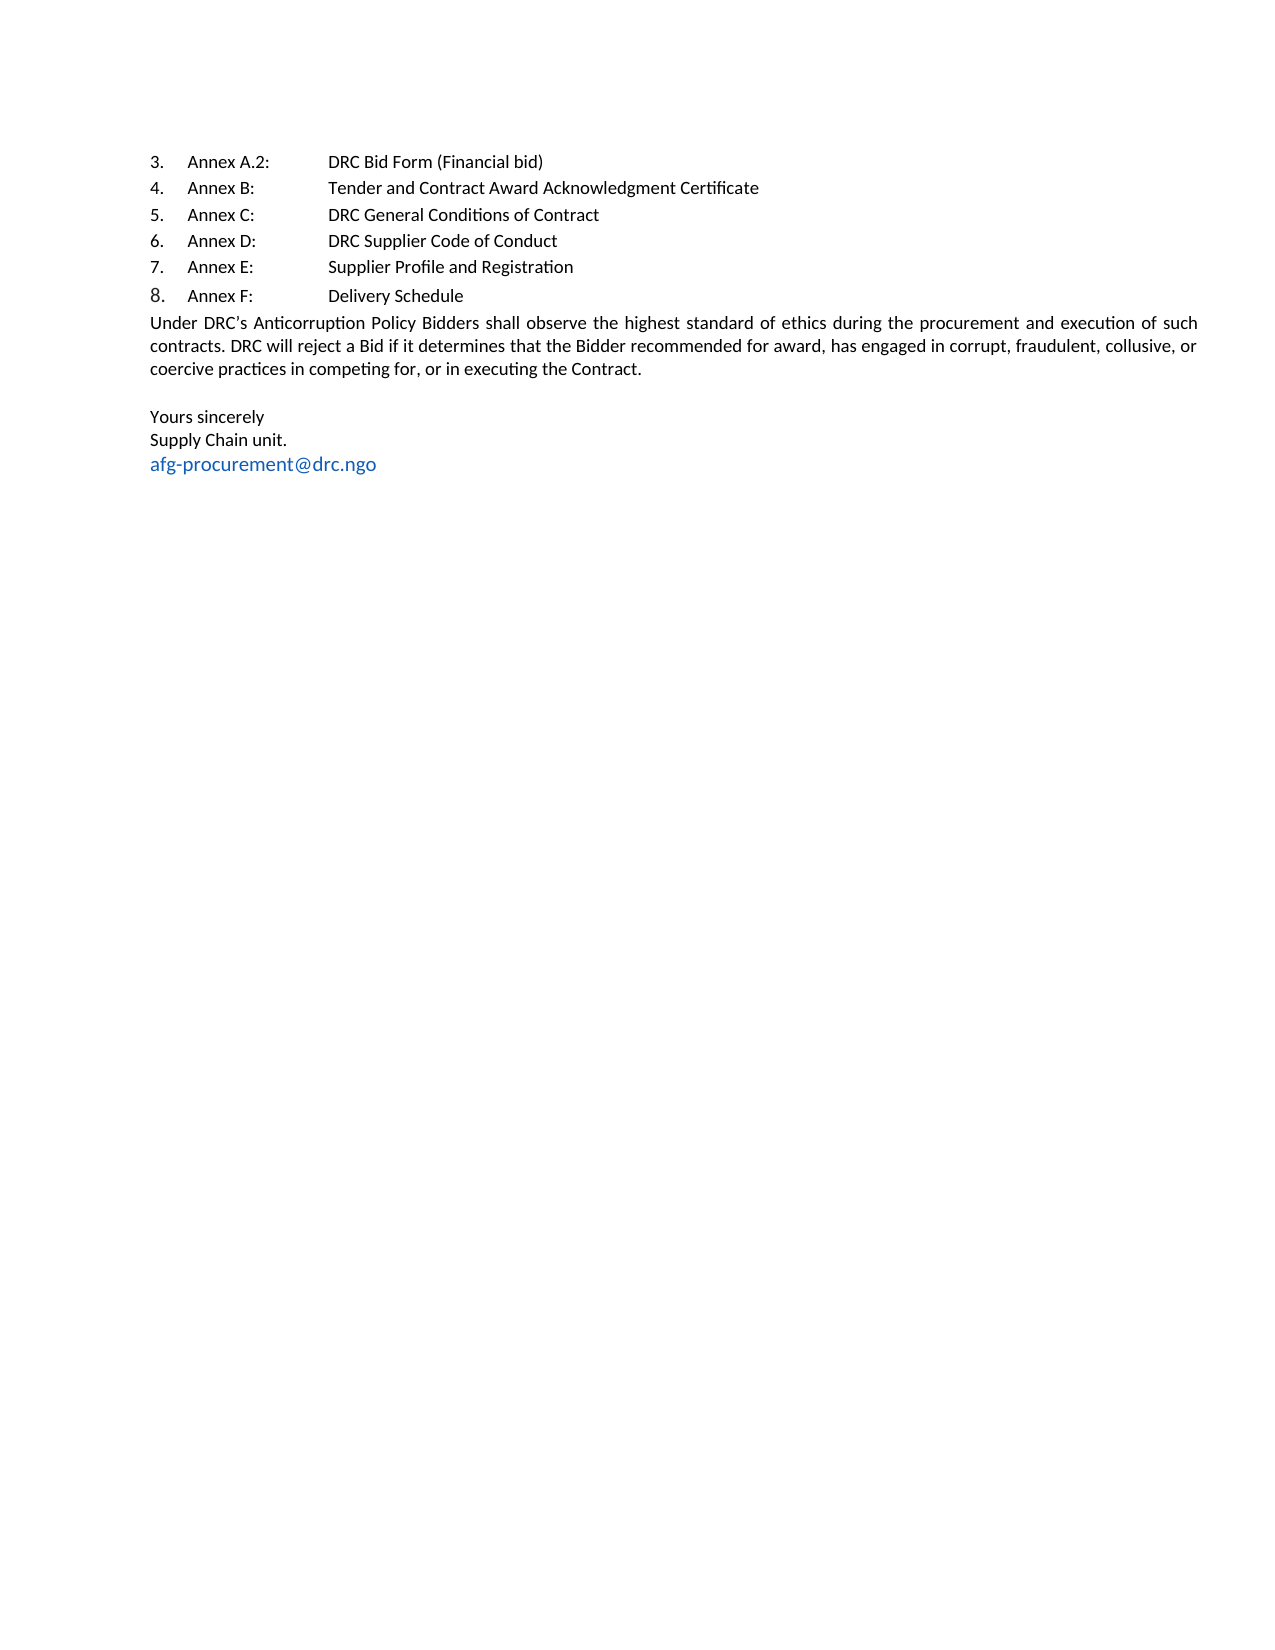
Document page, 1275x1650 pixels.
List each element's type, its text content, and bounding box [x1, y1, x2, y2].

text afg-procurement@drc.ngo [150, 451, 1200, 476]
list Annex E: Supplier Profile and Registration [150, 255, 1200, 278]
list Annex C: DRC General Conditions of Contract [150, 203, 1200, 226]
list Annex D: DRC Supplier Code of Conduct [150, 229, 1200, 252]
list Annex A.2: DRC Bid Form (Financial bid) [150, 150, 1200, 173]
text Under DRC’s Anticorruption Policy Bidders shall observe the highest standard of ethics during the procurement and execution of such contracts. DRC will reject a Bid if it determines that the Bidder recommended for award, has engaged in corrupt, fraudulent, collusive, or coercive practices in competing for, or in executing the Contract. [150, 311, 1200, 380]
list Annex B: Tender and Contract Award Acknowledgment Certificate [150, 176, 1200, 199]
text Yours sincerely [150, 405, 1200, 428]
text Supply Chain unit. [150, 428, 1200, 451]
list Annex F: Delivery Schedule [150, 282, 1200, 307]
